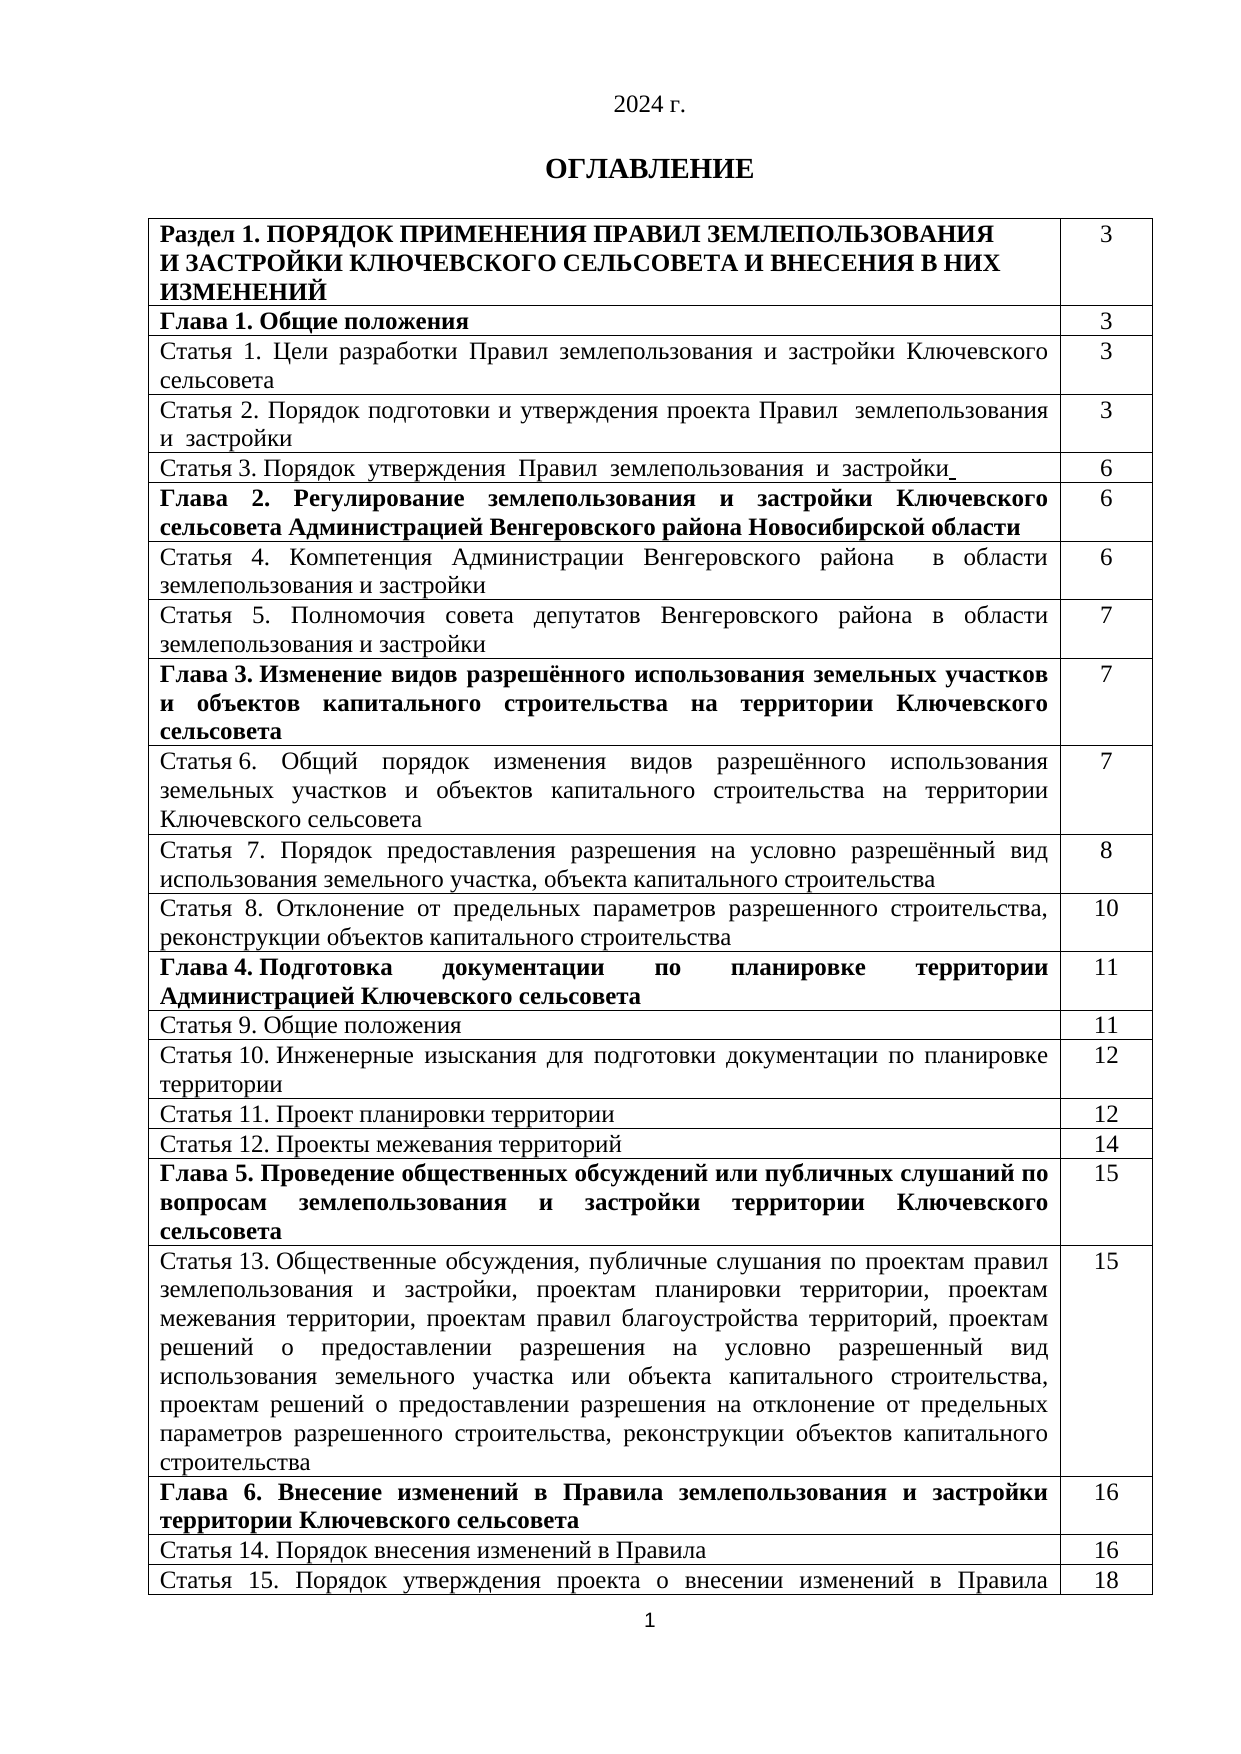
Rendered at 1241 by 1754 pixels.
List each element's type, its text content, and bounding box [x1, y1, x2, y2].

table_cell Глава 3. Изменение видов разрешённого использования земельных участков и объектов капитального строительства на территории Ключевского сельсовета [149, 659, 1060, 745]
text ОГЛАВЛЕНИЕ [148, 151, 1152, 184]
table_cell 12 [1061, 1040, 1152, 1098]
table_cell 10 [1061, 894, 1152, 951]
table_cell 6 [1061, 453, 1152, 482]
table_cell Статья 13. Общественные обсуждения, публичные слушания по проектам правил землепользования и застройки, проектам планировки территории, проектам межевания территории, проектам правил благоустройства территорий, проектам решений о предоставлении разрешения на условно разрешенный вид использования земельного участка или объекта капитального строительства, проектам решений о предоставлении разрешения на отклонение от предельных параметров разрешенного строительства, реконструкции объектов капитального строительства [149, 1246, 1060, 1476]
table_header 3 [1061, 219, 1152, 305]
table_cell Глава 6. Внесение изменений в Правила землепользования и застройки территории Ключевского сельсовета [149, 1477, 1060, 1534]
table_cell 16 [1061, 1477, 1152, 1534]
table_cell Статья 6. Общий порядок изменения видов разрешённого использования земельных участков и объектов капитального строительства на территории Ключевского сельсовета [149, 746, 1060, 834]
table_cell Статья 2. Порядок подготовки и утверждения проекта Правил землепользования и застройки [149, 395, 1060, 452]
table_cell Глава 4. Подготовка документации по планировке территории Администрацией Ключевского сельсовета [149, 952, 1060, 1009]
table_cell Глава 5. Проведение общественных обсуждений или публичных слушаний по вопросам землепользования и застройки территории Ключевского сельсовета [149, 1159, 1060, 1245]
table_cell 3 [1061, 395, 1152, 452]
table_cell Статья 14. Порядок внесения изменений в Правила [149, 1535, 1060, 1564]
table_cell Статья 1. Цели разработки Правил землепользования и застройки Ключевского сельсовета [149, 336, 1060, 394]
table_cell Статья 10. Инженерные изыскания для подготовки документации по планировке территории [283, 1040, 1060, 1098]
table_cell Статья 4. Компетенция Администрации Венгеровского района в области землепользования и застройки [149, 542, 1060, 599]
table_cell Глава 1. Общие положения [149, 306, 1060, 335]
table_cell Статья 3. Порядок утверждения Правил землепользования и застройки [149, 453, 1060, 482]
table_cell 7 [1061, 746, 1152, 834]
table_cell 14 [1061, 1129, 1152, 1157]
table_cell 8 [1061, 835, 1152, 892]
table_cell 3 [1061, 306, 1152, 335]
table_cell 11 [1061, 952, 1152, 1009]
table_cell Статья 11. Проект планировки территории [149, 1099, 1060, 1128]
table_cell 7 [1061, 659, 1152, 745]
table_cell Статья 7. Порядок предоставления разрешения на условно разрешённый вид использования земельного участка, объекта капитального строительства [149, 835, 1060, 892]
table_cell 6 [1061, 483, 1152, 541]
table_cell 15 [1061, 1246, 1152, 1476]
table_cell 12 [1061, 1099, 1152, 1128]
table_cell Статья 10. Инженерные изыскания для подготовки документации по планировке территории [149, 1040, 276, 1098]
table_cell Глава 2. Регулирование землепользования и застройки Ключевского сельсовета Администрацией Венгеровского района Новосибирской области [149, 483, 1060, 541]
table_cell 7 [1061, 600, 1152, 658]
table_cell 3 [1061, 336, 1152, 394]
table_cell 6 [1061, 542, 1152, 599]
text 2024 г. [148, 89, 1152, 117]
table_cell Статья 5. Полномочия совета депутатов Венгеровского района в области землепользования и застройки [149, 600, 1060, 658]
table_cell Статья 9. Общие положения [149, 1011, 1060, 1039]
table_cell 15 [1061, 1159, 1152, 1245]
table_cell 18 19 [1061, 1565, 1152, 1594]
table_cell 11 [1061, 1011, 1152, 1039]
table_header Раздел 1. ПОРЯДОК ПРИМЕНЕНИЯ ПРАВИЛ ЗЕМЛЕПОЛЬЗОВАНИЯ И ЗАСТРОЙКИ КЛЮЧЕВСКОГО СЕЛЬСОВЕТА И ВНЕСЕНИЯ В НИХ ИЗМЕНЕНИЙ [149, 219, 1060, 305]
table_cell 16 [1061, 1535, 1152, 1564]
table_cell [149, 1565, 1060, 1594]
table_cell Статья 8. Отклонение от предельных параметров разрешенного строительства, реконструкции объектов капитального строительства [149, 894, 1060, 951]
table_cell Статья 12. Проекты межевания территорий [149, 1129, 1060, 1157]
